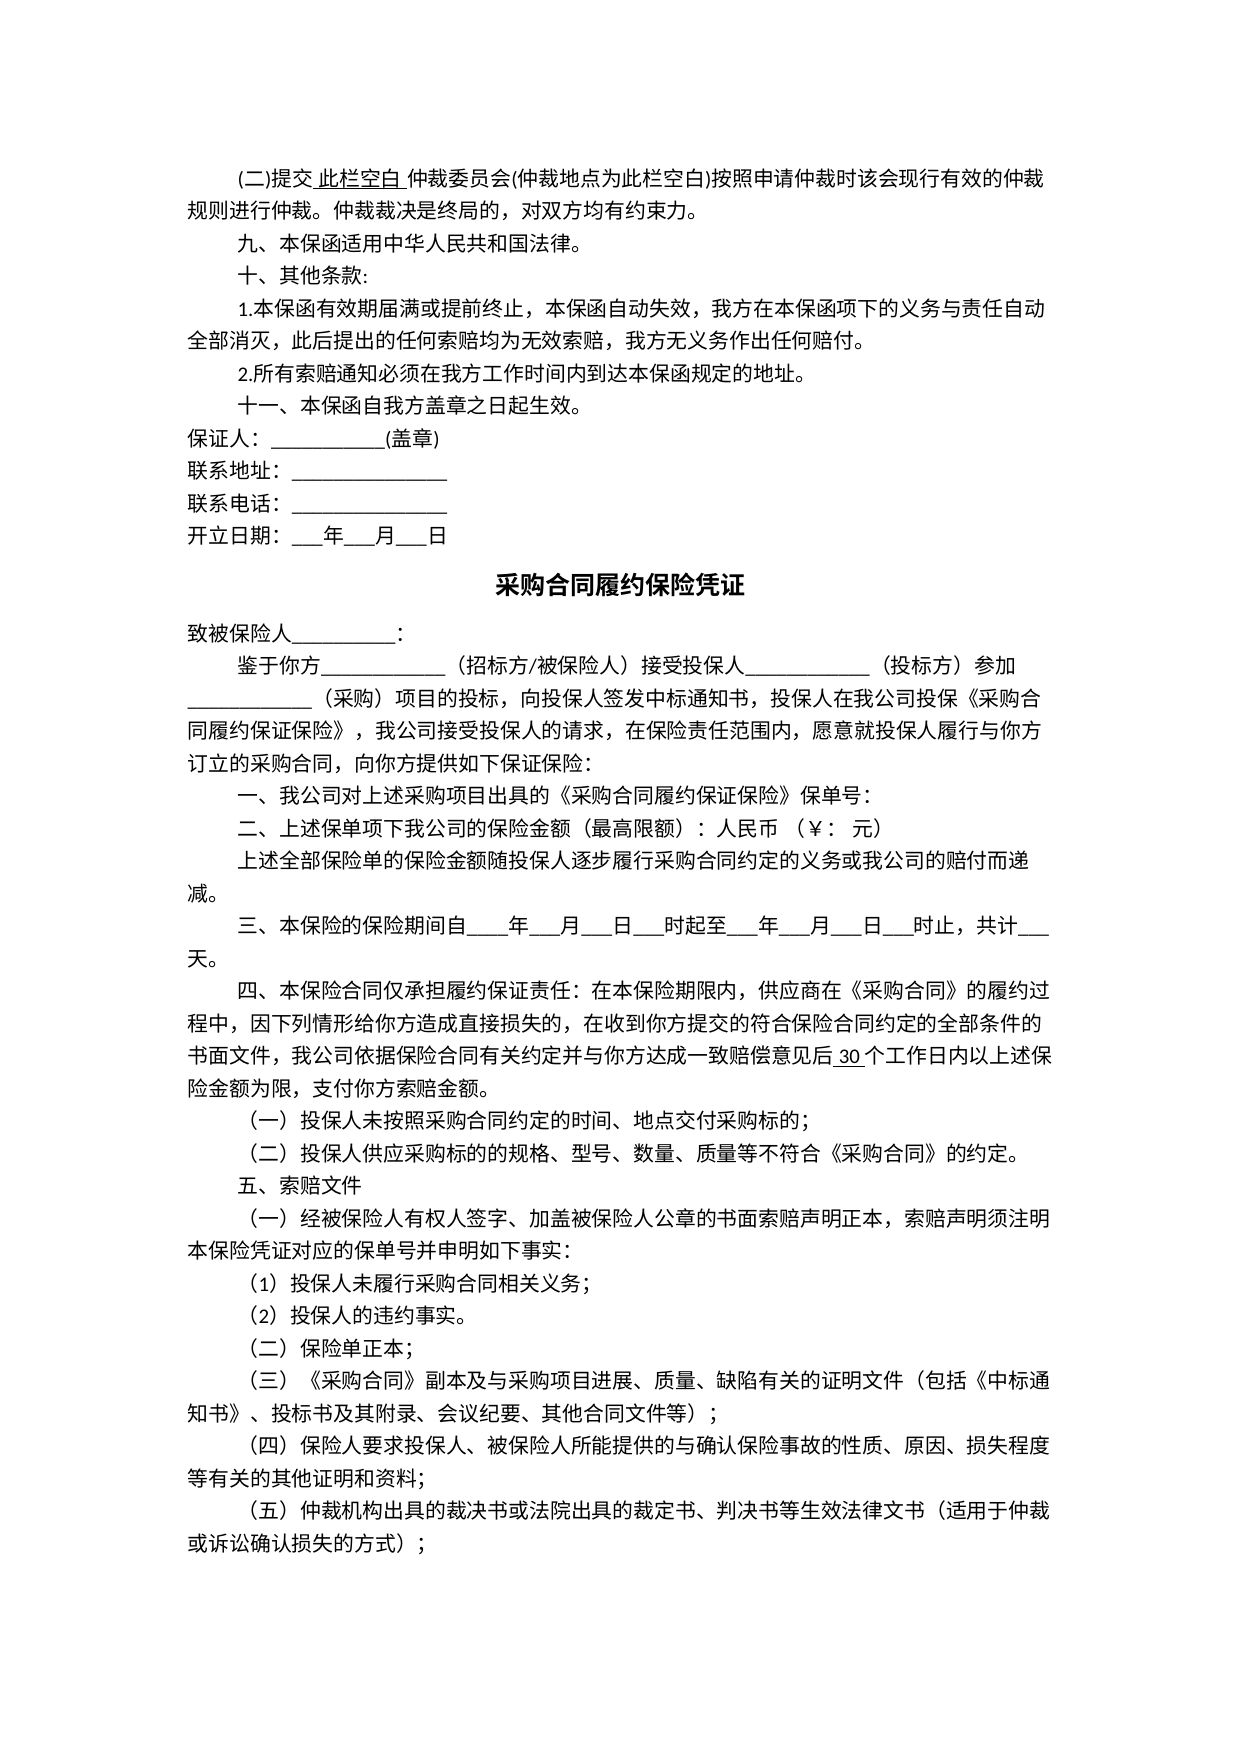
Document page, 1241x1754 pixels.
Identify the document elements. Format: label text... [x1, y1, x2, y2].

text （1）投保人未履行采购合同相关义务； [187, 1267, 1053, 1299]
text （三）《采购合同》副本及与采购项目进展、质量、缺陷有关的证明文件（包括《中标通知书》、投标书及其附录、会议纪要、其他合同文件等）； [187, 1364, 1053, 1429]
text 鉴于你方____________（招标方/被保险人）接受投保人____________（投标方）参加____________（采购）项目的投标，向投保人签发中标通知书，投保人在我公司投保《采购合同履约保证保险》，我公司接受投保人的请求，在保险责任范围内，愿意就投保人履行与你方订立的采购合同，向你方提供如下保证保险： [187, 649, 1053, 779]
text (二)提交 此栏空白 仲裁委员会(仲裁地点为此栏空白)按照申请仲裁时该会现行有效的仲裁规则进行仲裁。仲裁裁决是终局的，对双方均有约束力。 [187, 162, 1053, 227]
text 采购合同履约保险凭证 [187, 552, 1053, 617]
text 四、本保险合同仅承担履约保证责任：在本保险期限内，供应商在《采购合同》的履约过程中，因下列情形给你方造成直接损失的，在收到你方提交的符合保险合同约定的全部条件的书面文件，我公司依据保险合同有关约定并与你方达成一致赔偿意见后 30 个工作日内以上述保险金额为限，支付你方索赔金额。 [187, 974, 1053, 1104]
text 开立日期：___年___月___日 [187, 519, 1053, 552]
text 联系电话：_______________ [187, 487, 1053, 519]
text 十、其他条款: [187, 259, 1053, 292]
text （五）仲裁机构出具的裁决书或法院出具的裁定书、判决书等生效法律文书（适用于仲裁或诉讼确认损失的方式）； [187, 1494, 1053, 1559]
text （二）投保人供应采购标的的规格、型号、数量、质量等不符合《采购合同》的约定。 [187, 1137, 1053, 1169]
text 十一、本保函自我方盖章之日起生效。 [187, 389, 1053, 422]
text 一、我公司对上述采购项目出具的《采购合同履约保证保险》保单号： [187, 779, 1053, 812]
text 上述全部保险单的保险金额随投保人逐步履行采购合同约定的义务或我公司的赔付而递减。 [187, 844, 1053, 909]
text （二）保险单正本； [187, 1332, 1053, 1364]
text （四）保险人要求投保人、被保险人所能提供的与确认保险事故的性质、原因、损失程度等有关的其他证明和资料； [187, 1429, 1053, 1494]
text （一）投保人未按照采购合同约定的时间、地点交付采购标的； [187, 1104, 1053, 1137]
text （一）经被保险人有权人签字、加盖被保险人公章的书面索赔声明正本，索赔声明须注明本保险凭证对应的保单号并申明如下事实： [187, 1202, 1053, 1267]
text 2.所有索赔通知必须在我方工作时间内到达本保函规定的地址。 [187, 357, 1053, 389]
text 五、索赔文件 [187, 1169, 1053, 1202]
text 致被保险人__________： [187, 617, 1053, 649]
text （2）投保人的违约事实。 [187, 1299, 1053, 1332]
text 三、本保险的保险期间自____年___月___日___时起至___年___月___日___时止，共计___天。 [187, 909, 1053, 974]
text 保证人：___________(盖章) [187, 422, 1053, 454]
text 九、本保函适用中华人民共和国法律。 [187, 227, 1053, 259]
text 联系地址：_______________ [187, 454, 1053, 487]
text 二、上述保单项下我公司的保险金额（最高限额）：人民币 （￥： 元） [187, 812, 1053, 844]
text 1.本保函有效期届满或提前终止，本保函自动失效，我方在本保函项下的义务与责任自动全部消灭，此后提出的任何索赔均为无效索赔，我方无义务作出任何赔付。 [187, 292, 1053, 357]
